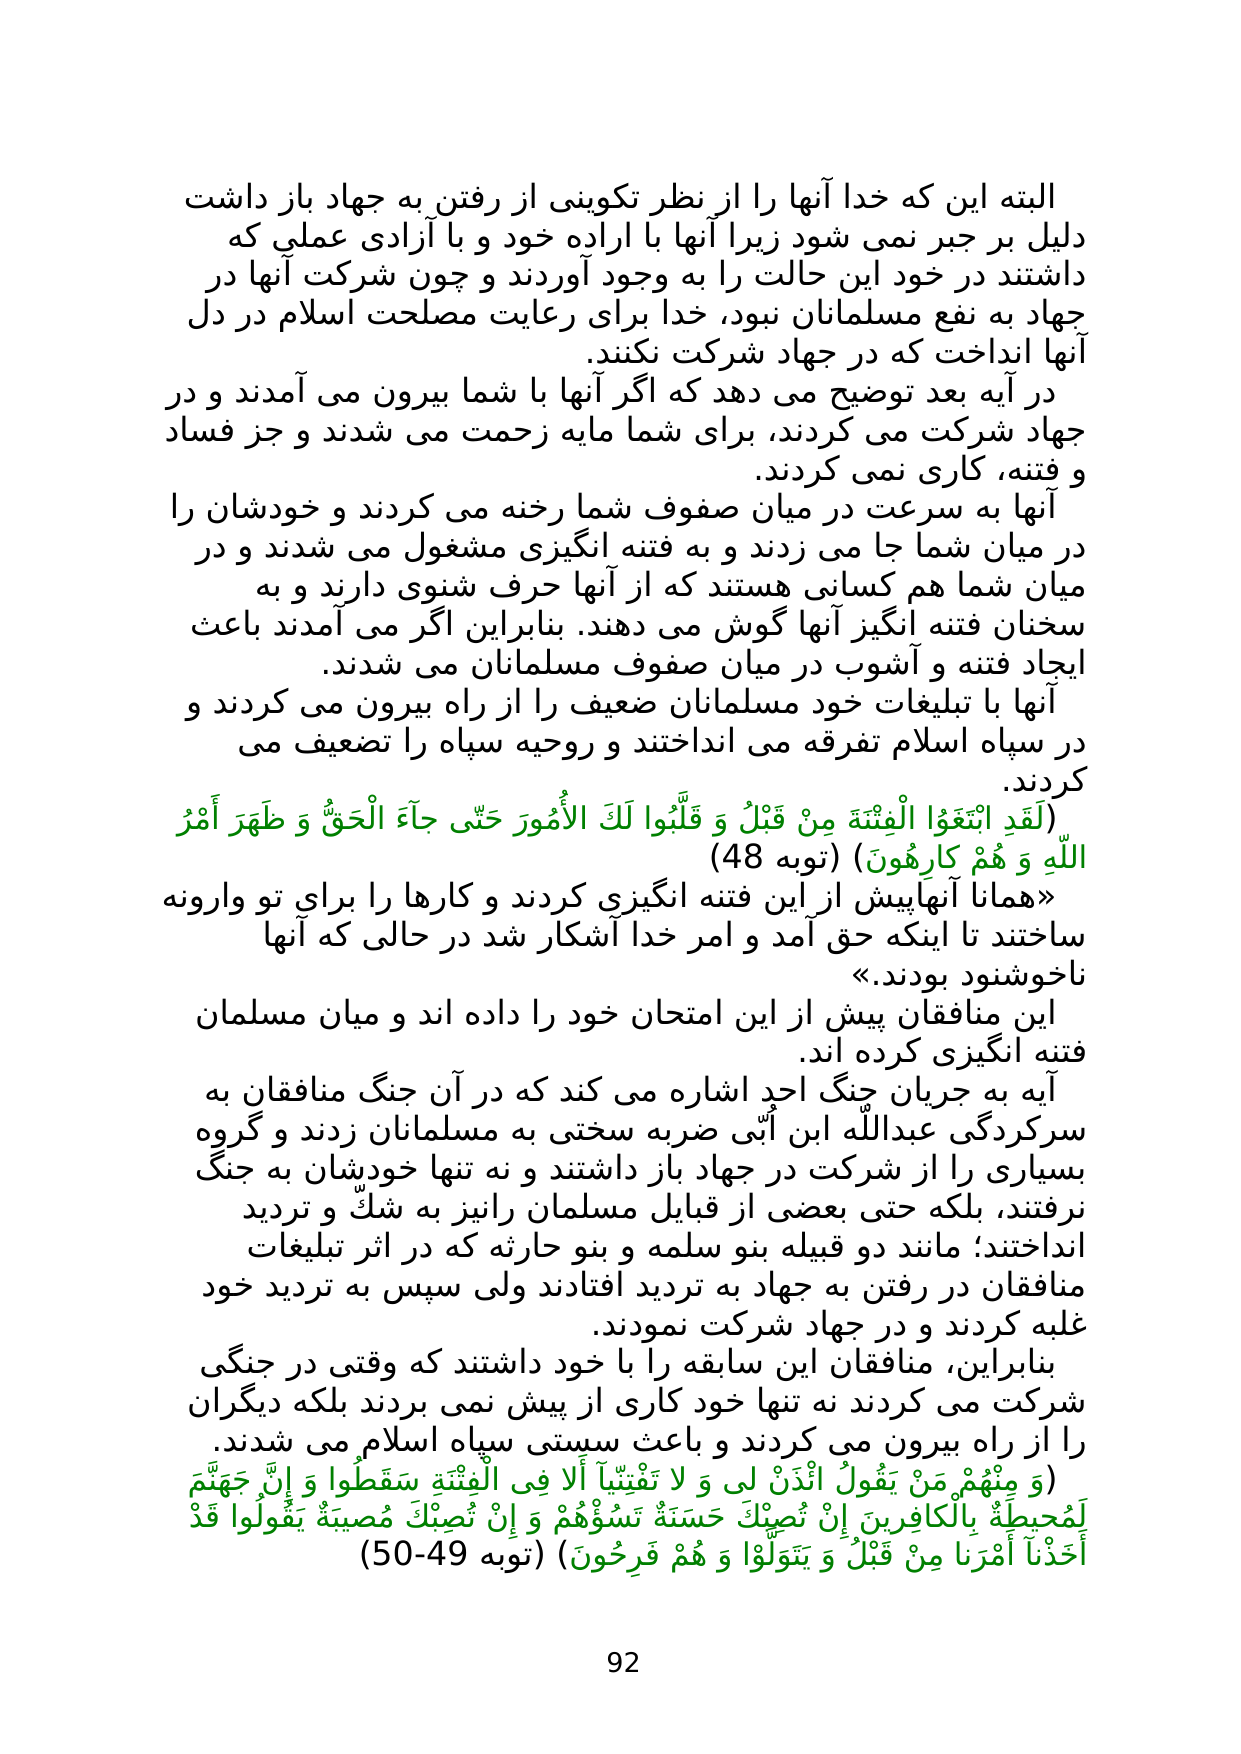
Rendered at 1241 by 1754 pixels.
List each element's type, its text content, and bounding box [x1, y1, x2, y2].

text البته اين كه خدا آنها را از نظر تكوينی از رفتن به جهاد باز داشت دليل بر جبر نمی شود زيرا آنها با اراده خود و با آزادی عملی كه داشتند در خود اين حالت را به وجود آوردند و چون شركت آنها در جهاد به نفع مسلمانان نبود، خدا برای رعايت مصلحت اسلام در دل آنها انداخت كه در جهاد شركت نكنند. [159, 177, 1087, 371]
text آنها با تبليغات خود مسلمانان ضعيف را از راه بيرون می كردند و در سپاه اسلام تفرقه می انداختند و روحيه سپاه را تضعيف می كردند. [159, 682, 1087, 799]
text آيه به جريان جنگ احد اشاره می كند كه در آن جنگ منافقان به سركردگی عبداللّه ابن اُبّی ضربه سختی به مسلمانان زدند و گروه بسياری را از شركت در جهاد باز داشتند و نه تنها خودشان به جنگ نرفتند، بلكه حتی بعضی از قبايل مسلمان رانيز به شكّ و ترديد انداختند؛ مانند دو قبيله بنو سلمه و بنو حارثه كه در اثر تبليغات منافقان در رفتن به جهاد به ترديد افتادند ولی سپس به ترديد خود غلبه كردند و در جهاد شركت نمودند. [159, 1071, 1087, 1343]
text «همانا آنهاپيش از اين فتنه انگيزی كردند و كارها را برای تو وارونه ساختند تا اينكه حق آمد و امر خدا آشكار شد در حالی كه آنها ناخوشنود بودند.» [159, 877, 1087, 993]
text (لَقَدِ ابْتَغَوُا الْفِتْنَةَ مِنْ قَبْلُ وَ قَلَّبُوا لَكَ الأُمُورَ حَتّی جآءَ الْحَقُّ وَ ظَهَرَ أَمْرُ اللّهِ وَ هُمْ كارِهُونَ) (توبه 48) [159, 799, 1087, 877]
text (وَ مِنْهُمْ مَنْ يَقُولُ ائْذَنْ لی وَ لا تَفْتِنّیآ أَلا فِی الْفِتْنَةِ سَقَطُوا وَ إِنَّ جَهَنَّمَ لَمُحيطَةٌ بِالْكافِرينَ إِنْ تُصِبْكَ حَسَنَةٌ تَسُؤْهُمْ وَ إِنْ تُصِبْكَ مُصيبَةٌ يَقُولُوا قَدْ أَخَذْنآ أَمْرَنا مِنْ قَبْلُ وَ يَتَوَلَّوْا وَ هُمْ فَرِحُونَ) (توبه 49-50) [159, 1459, 1087, 1573]
text اين منافقان پيش از اين امتحان خود را داده اند و ميان مسلمان فتنه انگيزی كرده اند. [159, 993, 1087, 1071]
text در آيه بعد توضيح می دهد كه اگر آنها با شما بيرون می آمدند و در جهاد شركت می كردند، برای شما مايه زحمت می شدند و جز فساد و فتنه، كاری نمی كردند. [159, 371, 1087, 488]
text آنها به سرعت در ميان صفوف شما رخنه می كردند و خودشان را در ميان شما جا می زدند و به فتنه انگيزی مشغول می شدند و در ميان شما هم كسانی هستند كه از آنها حرف شنوی دارند و به سخنان فتنه انگيز آنها گوش می دهند. بنابراين اگر می آمدند باعث ايجاد فتنه و آشوب در ميان صفوف مسلمانان می شدند. [159, 488, 1087, 682]
text بنابراين، منافقان اين سابقه را با خود داشتند كه وقتی در جنگی شركت می كردند نه تنها خود كاری از پيش نمی بردند بلكه ديگران را از راه بيرون می كردند و باعث سستی سپاه اسلام می شدند. [159, 1343, 1087, 1459]
